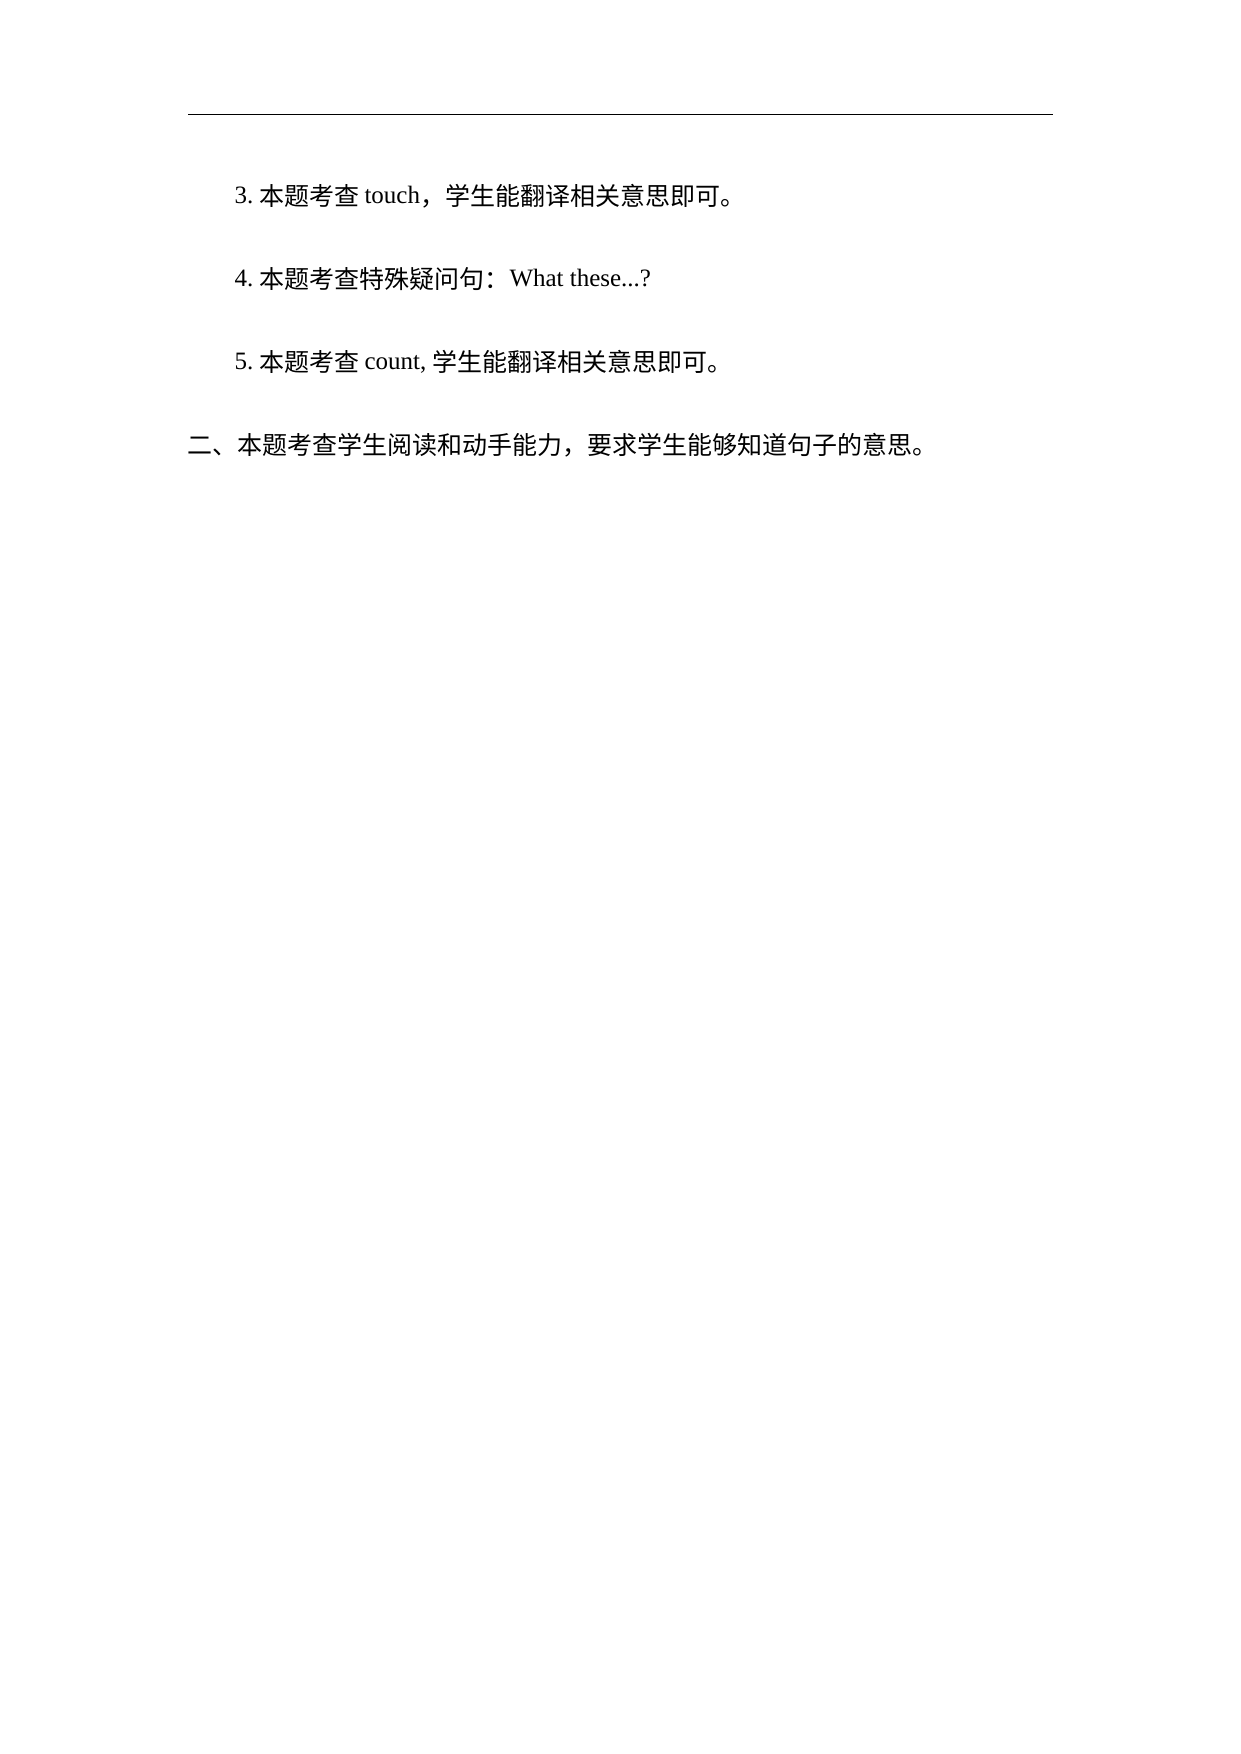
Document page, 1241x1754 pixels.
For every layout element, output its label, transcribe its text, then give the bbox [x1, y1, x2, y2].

text 4. 本题考查特殊疑问句：What these...? [209, 245, 1053, 310]
text 5. 本题考查count, 学生能翻译相关意思即可。 [209, 328, 1053, 393]
text 3. 本题考查touch，学生能翻译相关意思即可。 [209, 162, 1053, 227]
text 二、本题考查学生阅读和动手能力，要求学生能够知道句子的意思。[来源:学#科#网Z#X#X#K] [187, 411, 1053, 476]
